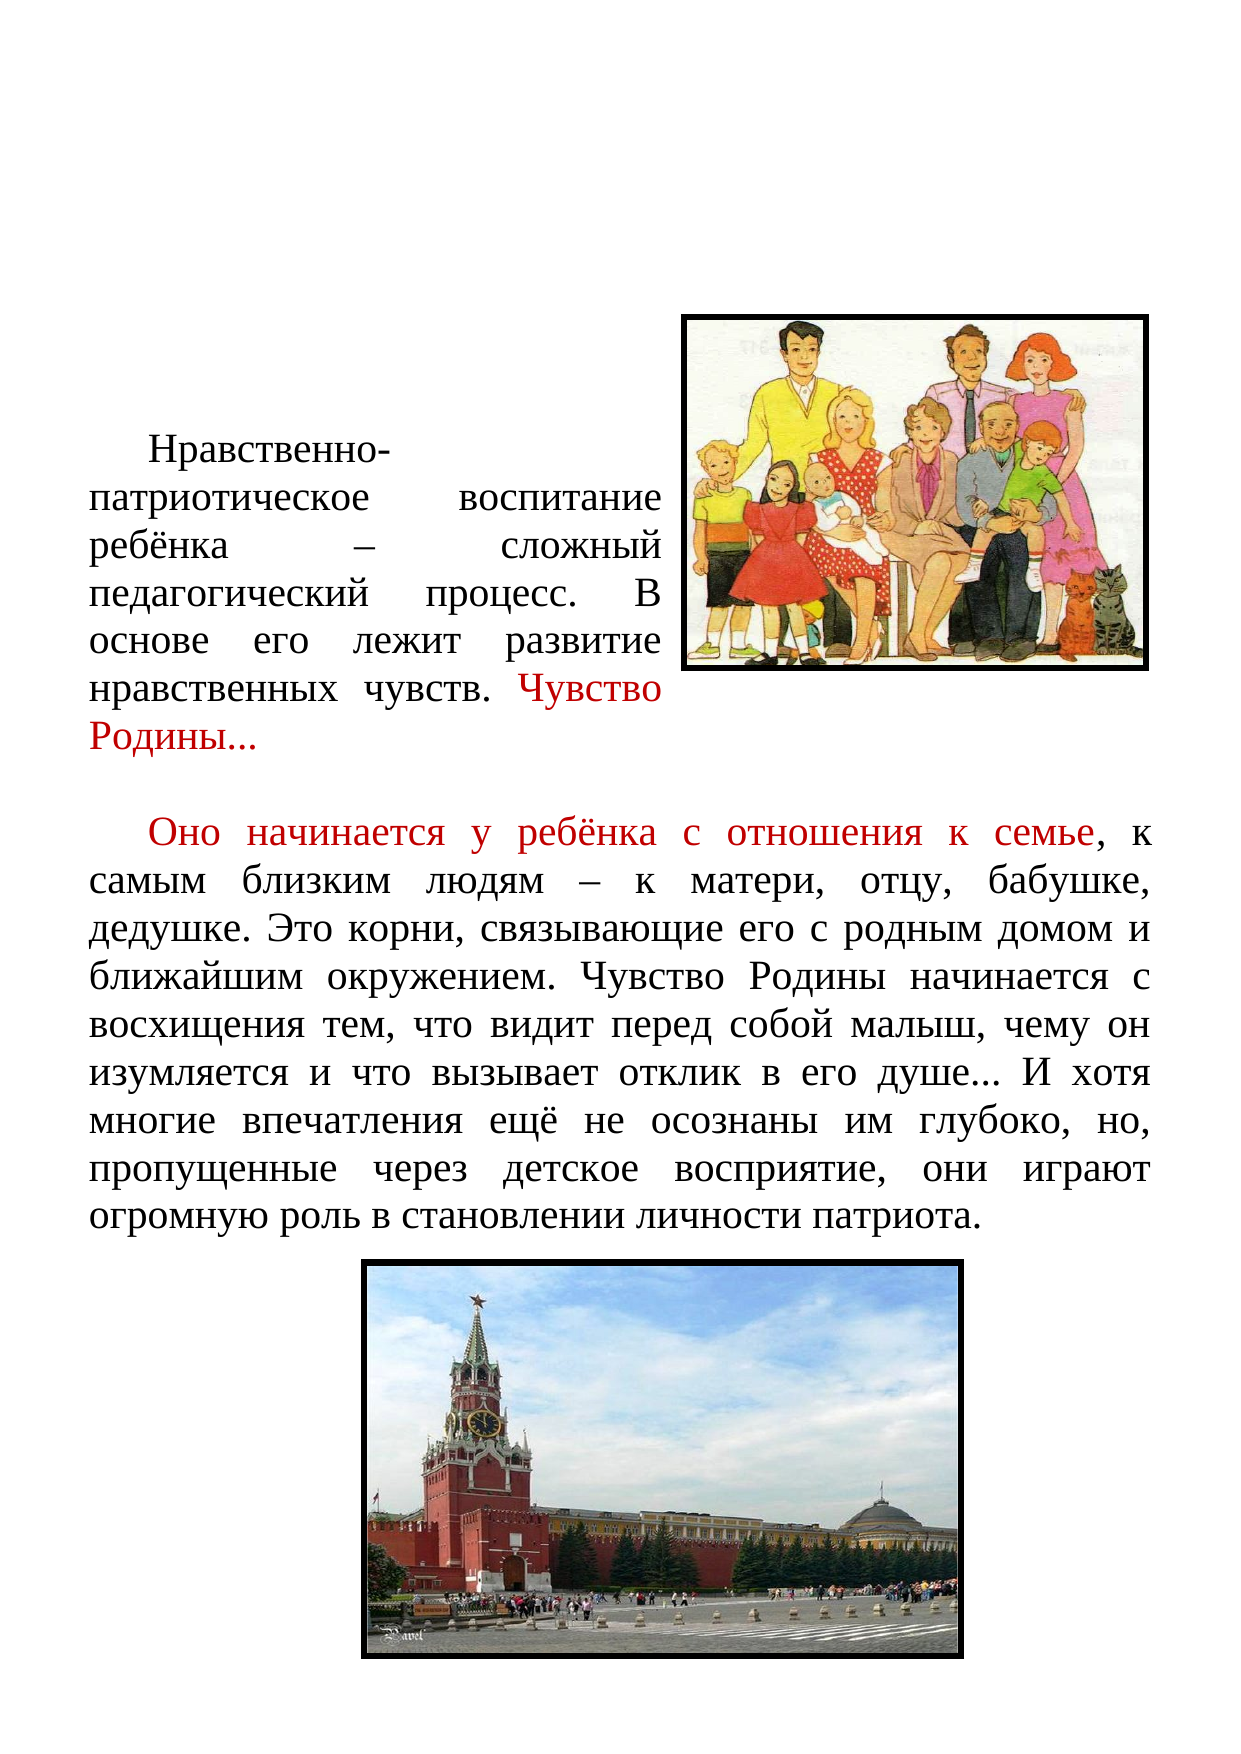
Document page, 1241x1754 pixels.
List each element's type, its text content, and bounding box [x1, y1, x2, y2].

picture [367, 1266, 958, 1653]
text Нравственно-патриотическое воспитание ребёнка – сложный педагогический процесс. В основе его лежит развитие нравственных чувств. Чувство Родины... [89, 423, 1152, 759]
text Оно начинается у ребёнка с отношения к семье, к самым близким людям – к матери, отцу, бабушке, дедушке. Это корни, связывающие его с родным домом и ближайшим окружением. Чувство Родины начинается с восхищения тем, что видит перед собой малыш, чему он изумляется и что вызывает отклик в его душе... И хотя многие впечатления ещё не осознаны им глубоко, но, пропущенные через детское восприятие, они играют огромную роль в становлении личности патриота. [89, 807, 1152, 1238]
picture [687, 320, 1143, 665]
